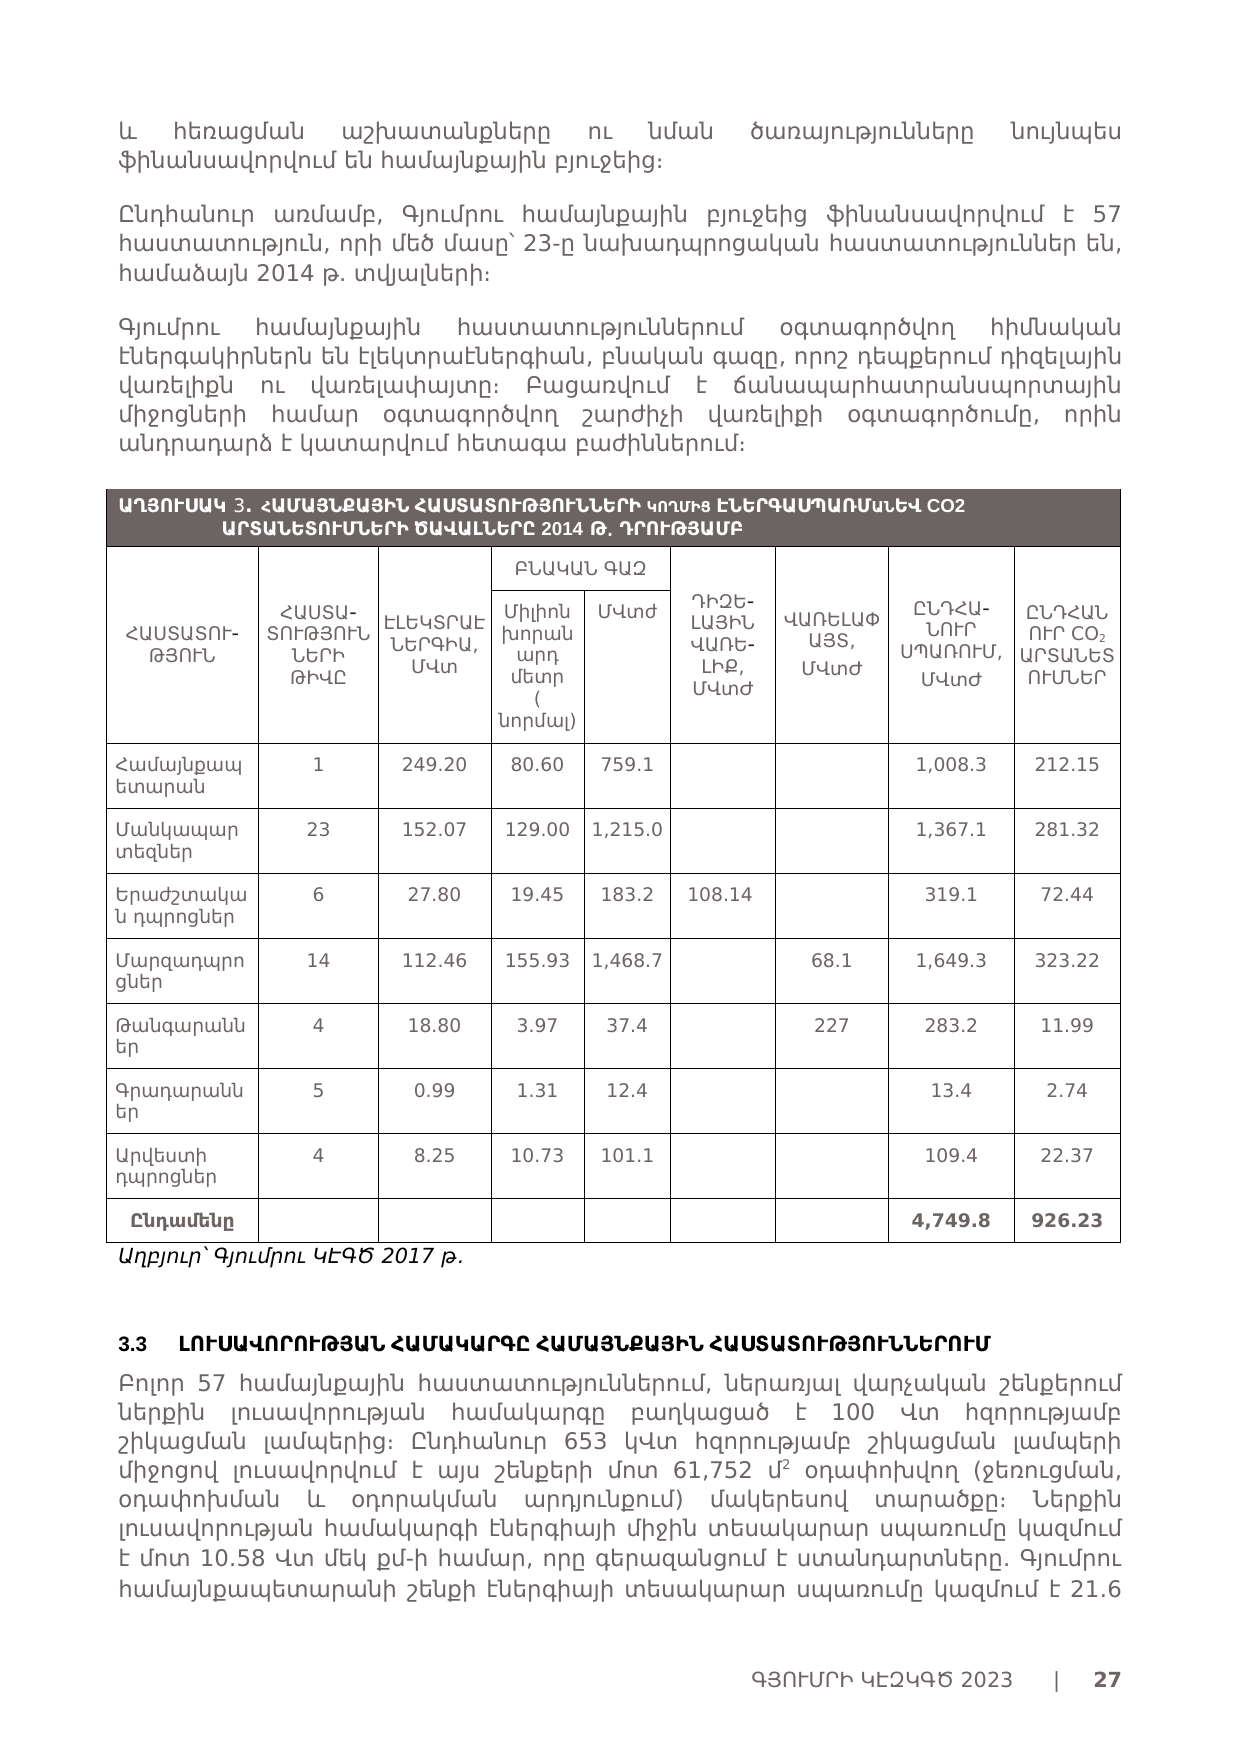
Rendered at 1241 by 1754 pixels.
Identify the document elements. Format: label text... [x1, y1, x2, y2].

table_cell [776, 874, 888, 938]
table_cell ՀԱՍՏԱՏՈՒԹՅՈՒՆՆԵՐԻ ԹԻՎԸ [259, 547, 378, 743]
table_cell 4 [259, 1004, 378, 1068]
table_cell [379, 1199, 491, 1242]
table_cell 1.31 [492, 1069, 584, 1133]
table_cell ՎԱՌԵԼԱՓԱՅՏ, ՄՎտԺ [776, 547, 888, 743]
table_header ԱՂՅՈՒՍԱԿ 3. հԱՄԱՅՆՔԱՅԻՆ ՀԱՍՏԱՏՈՒԹՅՈՒՆՆԵՐԻ կողմից ԷՆԵՐԳԱՍՊԱՌՄանԵՎ CO2 ԱՐՏԱՆԵՏՈՒՄՆԵՐԻ ԾԱՎԱԼՆԵՐԸ 2014 Թ․ ԴՐՈՒԹՅԱՄԲ [107, 489, 1120, 546]
table_cell Ընդամենը [107, 1199, 258, 1242]
table_cell ԲՆԱԿԱՆ ԳԱԶ [492, 547, 670, 589]
table_cell 323.22 [1015, 939, 1120, 1003]
table_cell [671, 1004, 775, 1068]
table_cell ԸՆԴՀԱՆՈՒՐ ՍՊԱՌՈՒՄ, ՄՎտԺ [889, 547, 1014, 743]
table_cell [585, 1199, 670, 1242]
table_cell 13.4 [889, 1069, 1014, 1133]
table_cell 926.23 [1015, 1199, 1120, 1242]
table_cell 0.99 [379, 1069, 491, 1133]
table_cell [776, 744, 888, 808]
table_cell 4 [259, 1134, 378, 1198]
table_cell 72.44 [1015, 874, 1120, 938]
table_cell ՄՎտժ [585, 591, 670, 743]
table_cell 68.1 [776, 939, 888, 1003]
table_cell 759.1 [585, 744, 670, 808]
table_cell 1 [259, 744, 378, 808]
table_cell 101.1 [585, 1134, 670, 1198]
table_cell Մանկապարտեզներ [107, 809, 258, 873]
table_cell 10.73 [492, 1134, 584, 1198]
table_cell 281.32 [1015, 809, 1120, 873]
table_cell 212.15 [1015, 744, 1120, 808]
table_cell 249.20 [379, 744, 491, 808]
table_cell Երաժշտական դպրոցներ [107, 874, 258, 938]
table_cell [776, 1199, 888, 1242]
table_cell 4,749.8 [889, 1199, 1014, 1242]
table_cell Թանգարաններ [107, 1004, 258, 1068]
table_cell ԷԼԵԿՏՐԱԷՆԵՐԳԻԱ, ՄՎտ [379, 547, 491, 743]
table_cell [776, 809, 888, 873]
table_cell 23 [259, 809, 378, 873]
table_cell 5 [259, 1069, 378, 1133]
table_cell 80.60 [492, 744, 584, 808]
table_cell 18.80 [379, 1004, 491, 1068]
table_cell [671, 1134, 775, 1198]
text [118, 118, 1122, 174]
table_cell [671, 939, 775, 1003]
table_cell 3.97 [492, 1004, 584, 1068]
table_cell Միլիոն խորանարդ մետր (նորմալ) [492, 591, 584, 743]
table_cell [259, 1199, 378, 1242]
table_cell 1,215.0 [585, 809, 670, 873]
table_cell Գրադարաններ [107, 1069, 258, 1133]
table_cell 22.37 [1015, 1134, 1120, 1198]
table_cell 2.74 [1015, 1069, 1120, 1133]
table_cell 19.45 [492, 874, 584, 938]
table_cell 183.2 [585, 874, 670, 938]
table_cell 8.25 [379, 1134, 491, 1198]
text Ընդհանուր առմամբ, Գյումրու համայնքային բյուջեից ֆինանսավորվում է 57 հաստատություն, որի մեծ մասը՝ 23-ը նախադպրոցական հաստատություններ են, համաձայն 2014 թ․ տվյալների։ [118, 201, 1122, 287]
table_cell 1,649.3 [889, 939, 1014, 1003]
table_cell [776, 1134, 888, 1198]
table_cell 6 [259, 874, 378, 938]
table_cell [671, 744, 775, 808]
table_cell [492, 1199, 584, 1242]
table_cell Մարզադպրոցներ [107, 939, 258, 1003]
table_cell 319.1 [889, 874, 1014, 938]
table_cell ԸՆԴՀԱՆՈՒՐ CO2 ԱՐՏԱՆԵՏՈՒՄՆԵՐ [1015, 547, 1120, 743]
table_cell 227 [776, 1004, 888, 1068]
table_cell ՀԱՍՏԱՏՈՒԹՅՈՒՆ [107, 547, 258, 743]
table_cell 129.00 [492, 809, 584, 873]
table_cell 109.4 [889, 1134, 1014, 1198]
table_cell 37.4 [585, 1004, 670, 1068]
table_cell Արվեստի դպրոցներ [107, 1134, 258, 1198]
table_cell 155.93 [492, 939, 584, 1003]
table_cell 1,008.3 [889, 744, 1014, 808]
table_cell 27.80 [379, 874, 491, 938]
table_cell [776, 1069, 888, 1133]
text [118, 1370, 1122, 1603]
text Աղբյուր՝ Գյումրու ԿԷԳԾ 2017 թ․ [118, 1243, 1122, 1268]
table_cell 152.07 [379, 809, 491, 873]
subtitle ԼՈՒՍԱՎՈՐՈՒԹՅԱՆ ՀԱՄԱԿԱՐԳԸ ՀԱՄԱՅՆՔԱՅԻՆ ՀԱՍՏԱՏՈՒԹՅՈՒՆՆԵՐՈՒՄ [118, 1331, 1122, 1355]
text Գյումրու համայնքային հաստատություններում օգտագործվող հիմնական էներգակիրներն են էլեկտրաէներգիան, բնական գազը, որոշ դեպքերում դիզելային վառելիքն ու վառելափայտը։ Բացառվում է ճանապարհատրանսպորտային միջոցների համար օգտագործվող շարժիչի վառելիքի օգտագործումը, որին անդրադարձ է կատարվում հետագա բաժիններում։ [118, 314, 1122, 457]
table_cell 11.99 [1015, 1004, 1120, 1068]
table_cell 1,367.1 [889, 809, 1014, 873]
table_cell [671, 809, 775, 873]
table_cell 108.14 [671, 874, 775, 938]
table_cell Համայնքապետարան [107, 744, 258, 808]
table_cell 1,468.7 [585, 939, 670, 1003]
table_cell 14 [259, 939, 378, 1003]
table_cell ԴԻԶԵԼԱՅԻՆ ՎԱՌԵԼԻՔ, ՄՎտԺ [671, 547, 775, 743]
table_cell [671, 1199, 775, 1242]
table_cell 112.46 [379, 939, 491, 1003]
table_cell 283.2 [889, 1004, 1014, 1068]
table_cell [671, 1069, 775, 1133]
table_cell 12.4 [585, 1069, 670, 1133]
